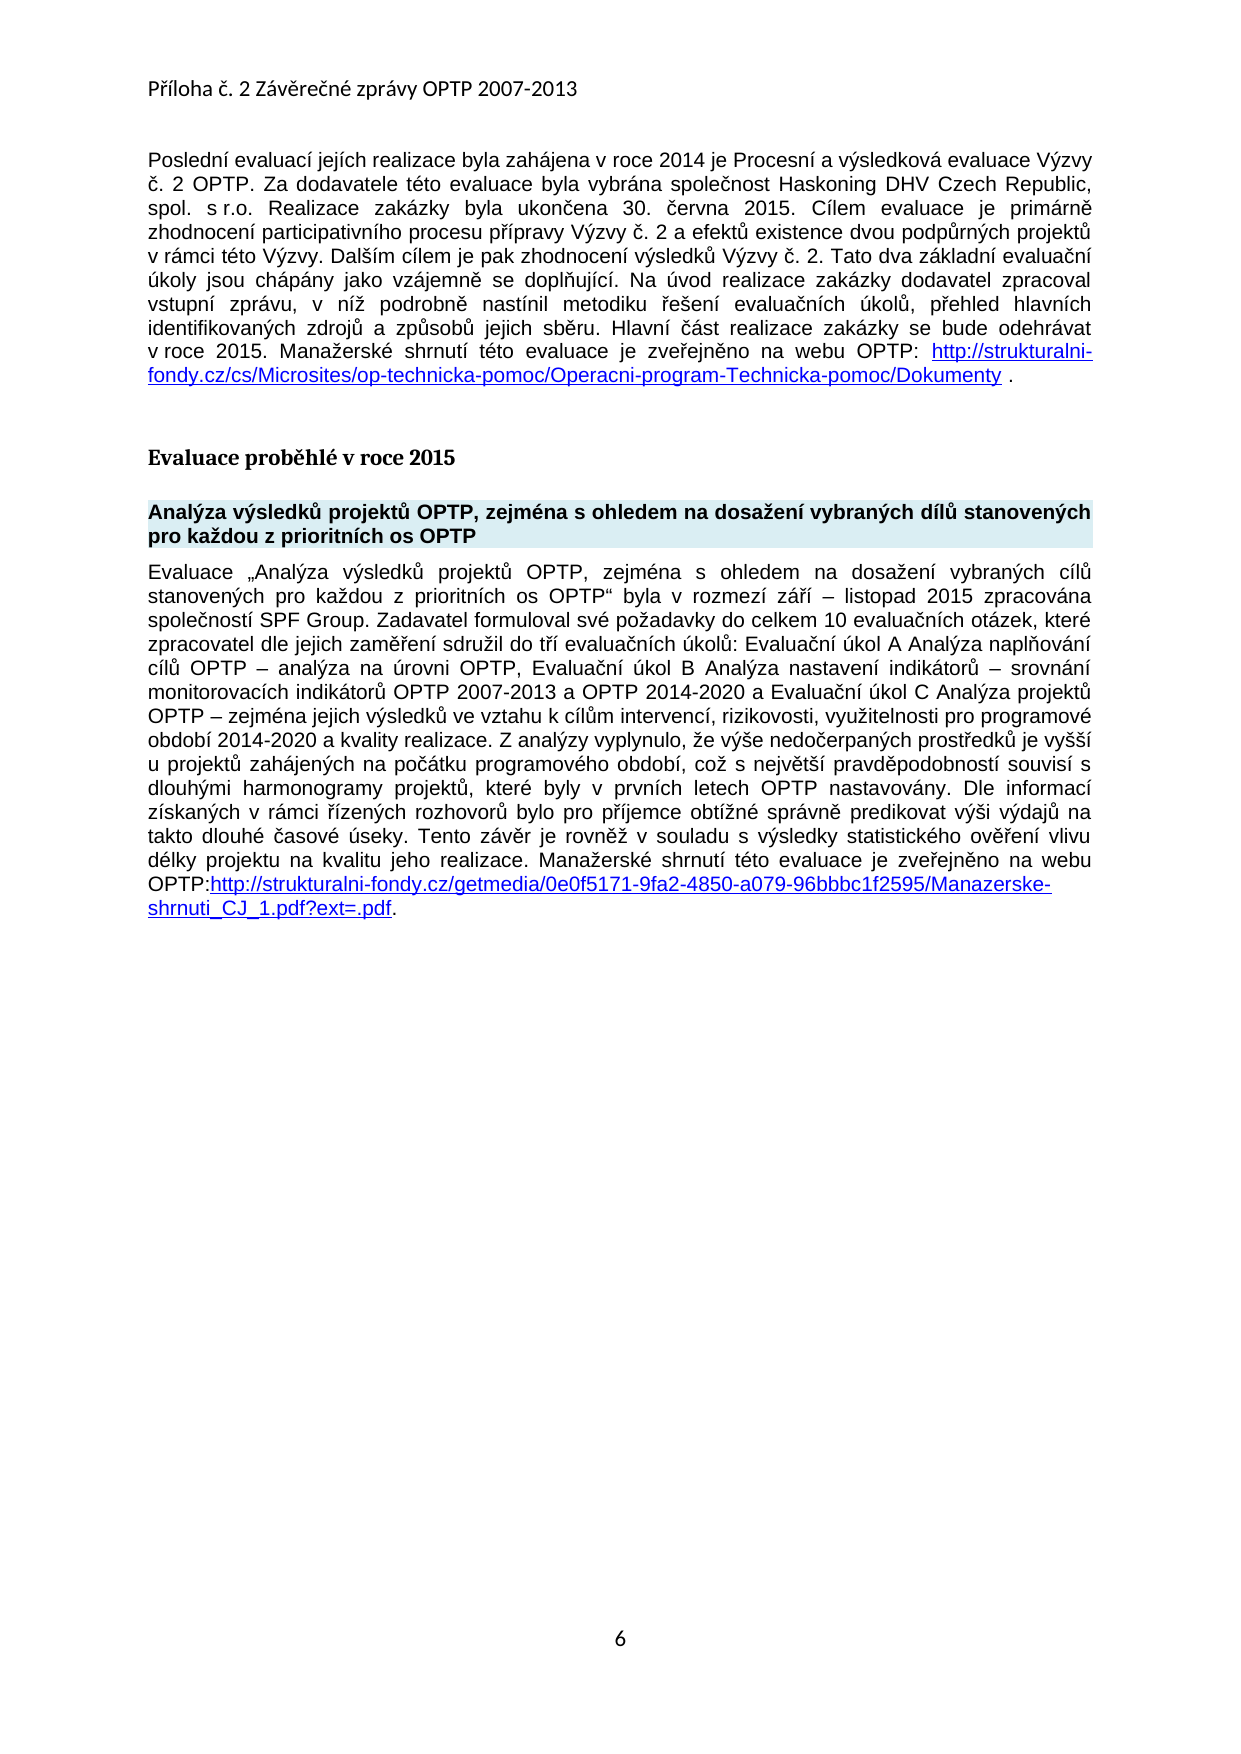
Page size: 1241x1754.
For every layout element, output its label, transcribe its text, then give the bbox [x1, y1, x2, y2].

text Analýza výsledků projektů OPTP, zejména s ohledem na dosažení vybraných dílů stanovených pro každou z prioritních os OPTP [148, 500, 1093, 548]
list Poslední evaluací jejích realizace byla zahájena v roce 2014 je Procesní a výsledková evaluace Výzvy č. 2 OPTP. Za dodavatele této evaluace byla vybrána společnost Haskoning DHV Czech Republic, spol. s r.o. Realizace zakázky byla ukončena 30. června 2015. Cílem evaluace je primárně zhodnocení participativního procesu přípravy Výzvy č. 2 a efektů existence dvou podpůrných projektů v rámci této Výzvy. Dalším cílem je pak zhodnocení výsledků Výzvy č. 2. Tato dva základní evaluační úkoly jsou chápány jako vzájemně se doplňující. Na úvod realizace zakázky dodavatel zpracoval vstupní zprávu, v níž podrobně nastínil metodiku řešení evaluačních úkolů, přehled hlavních identifikovaných zdrojů a způsobů jejich sběru. Hlavní část realizace zakázky se bude odehrávat v roce 2015. Manažerské shrnutí této evaluace je zveřejněno na webu OPTP: http://strukturalni-fondy.cz/cs/Microsites/op-technicka-pomoc/Operacni-program-Technicka-pomoc/Dokumenty . [148, 148, 1093, 387]
text Evaluace „Analýza výsledků projektů OPTP, zejména s ohledem na dosažení vybraných cílů stanovených pro každou z prioritních os OPTP“ byla v rozmezí září – listopad 2015 zpracována společností SPF Group. Zadavatel formuloval své požadavky do celkem 10 evaluačních otázek, které zpracovatel dle jejich zaměření sdružil do tří evaluačních úkolů: Evaluační úkol A Analýza naplňování cílů OPTP – analýza na úrovni OPTP, Evaluační úkol B Analýza nastavení indikátorů – srovnání monitorovacích indikátorů OPTP 2007-2013 a OPTP 2014-2020 a Evaluační úkol C Analýza projektů OPTP – zejména jejich výsledků ve vztahu k cílům intervencí, rizikovosti, využitelnosti pro programové období 2014-2020 a kvality realizace. Z analýzy vyplynulo, že výše nedočerpaných prostředků je vyšší u projektů zahájených na počátku programového období, což s největší pravděpodobností souvisí s dlouhými harmonogramy projektů, které byly v prvních letech OPTP nastavovány. Dle informací získaných v rámci řízených rozhovorů bylo pro příjemce obtížné správně predikovat výši výdajů na takto dlouhé časové úseky. Tento závěr je rovněž v souladu s výsledky statistického ověření vlivu délky projektu na kvalitu jeho realizace. Manažerské shrnutí této evaluace je zveřejněno na webu OPTP:http://strukturalni-fondy.cz/getmedia/0e0f5171-9fa2-4850-a079-96bbbc1f2595/Manazerske-shrnuti_CJ_1.pdf?ext=.pdf. [148, 560, 1093, 919]
subtitle Evaluace proběhlé v roce 2015 [148, 444, 1093, 471]
